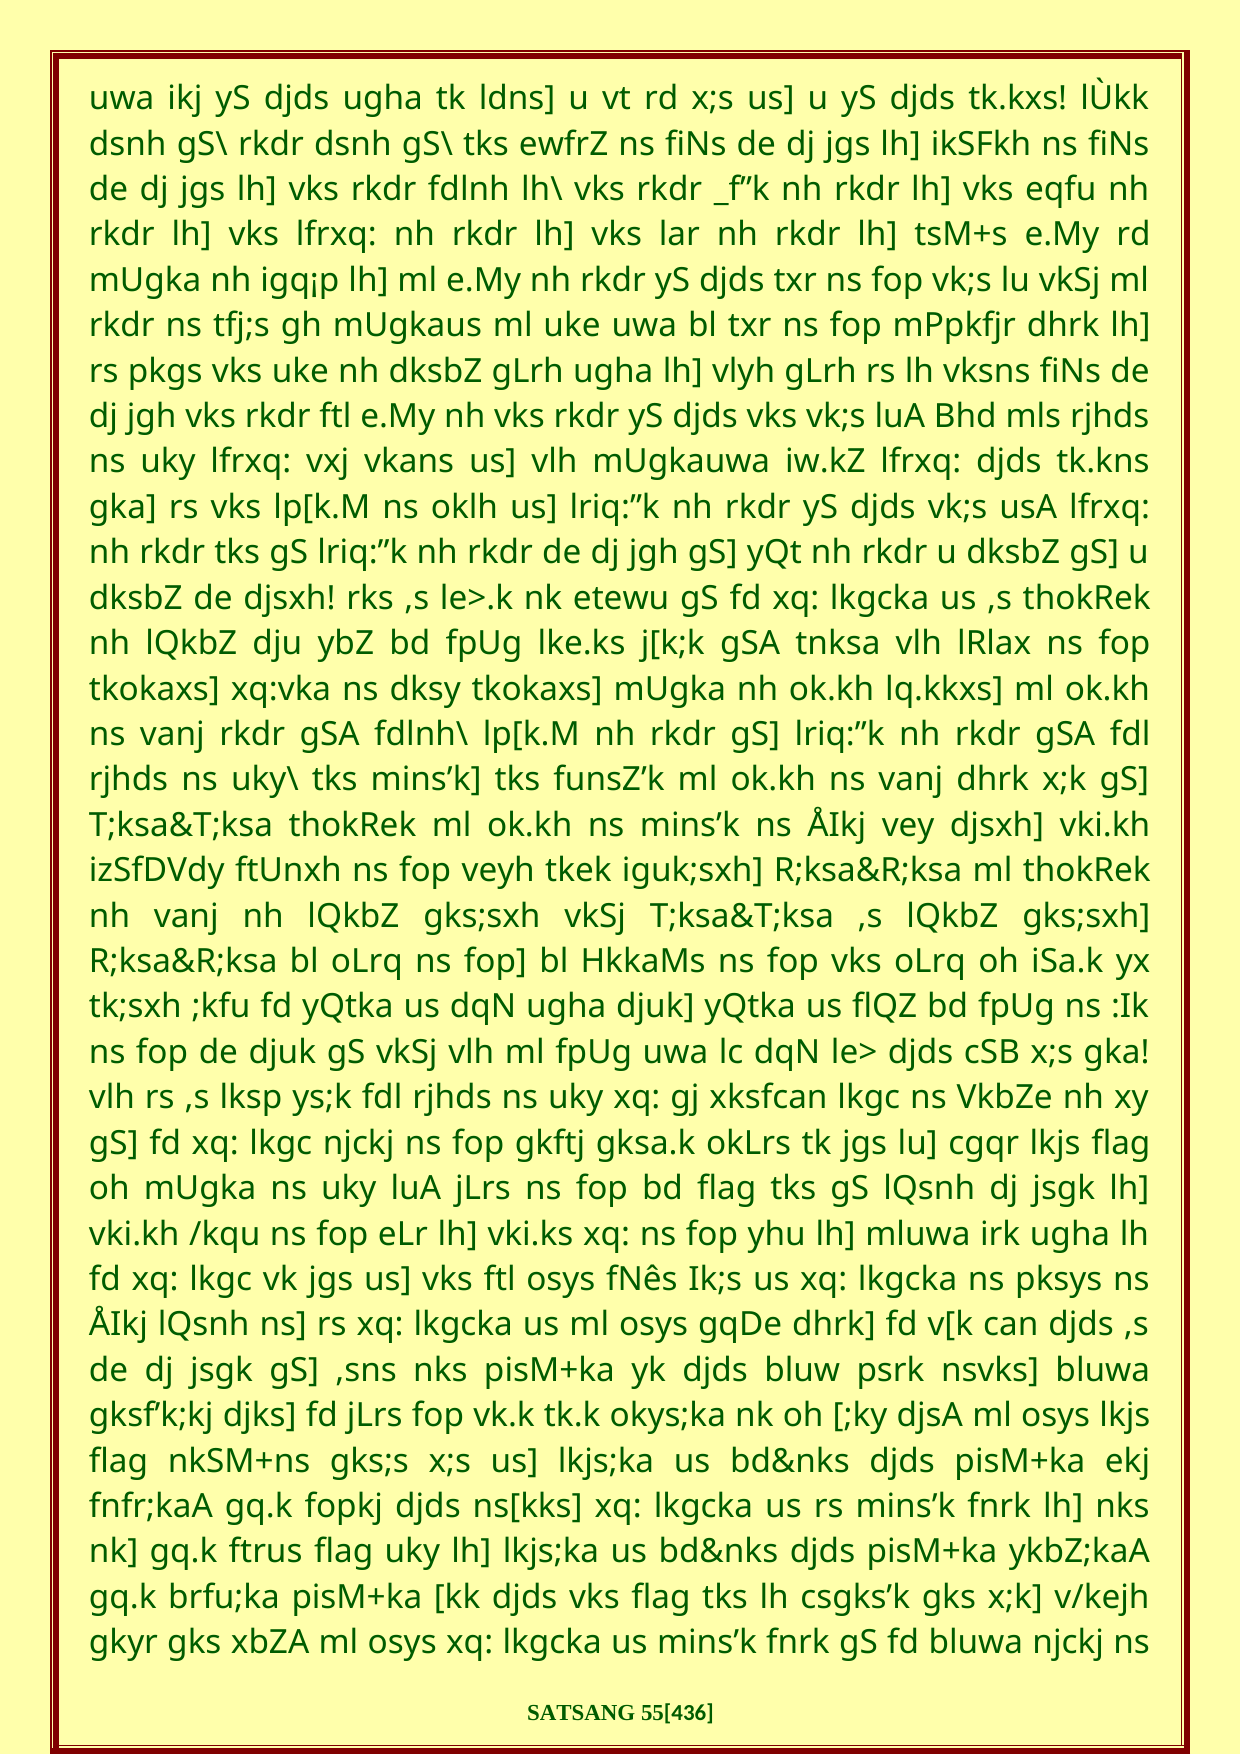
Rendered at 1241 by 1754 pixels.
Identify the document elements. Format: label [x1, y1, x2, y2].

text [89, 74, 1152, 1663]
